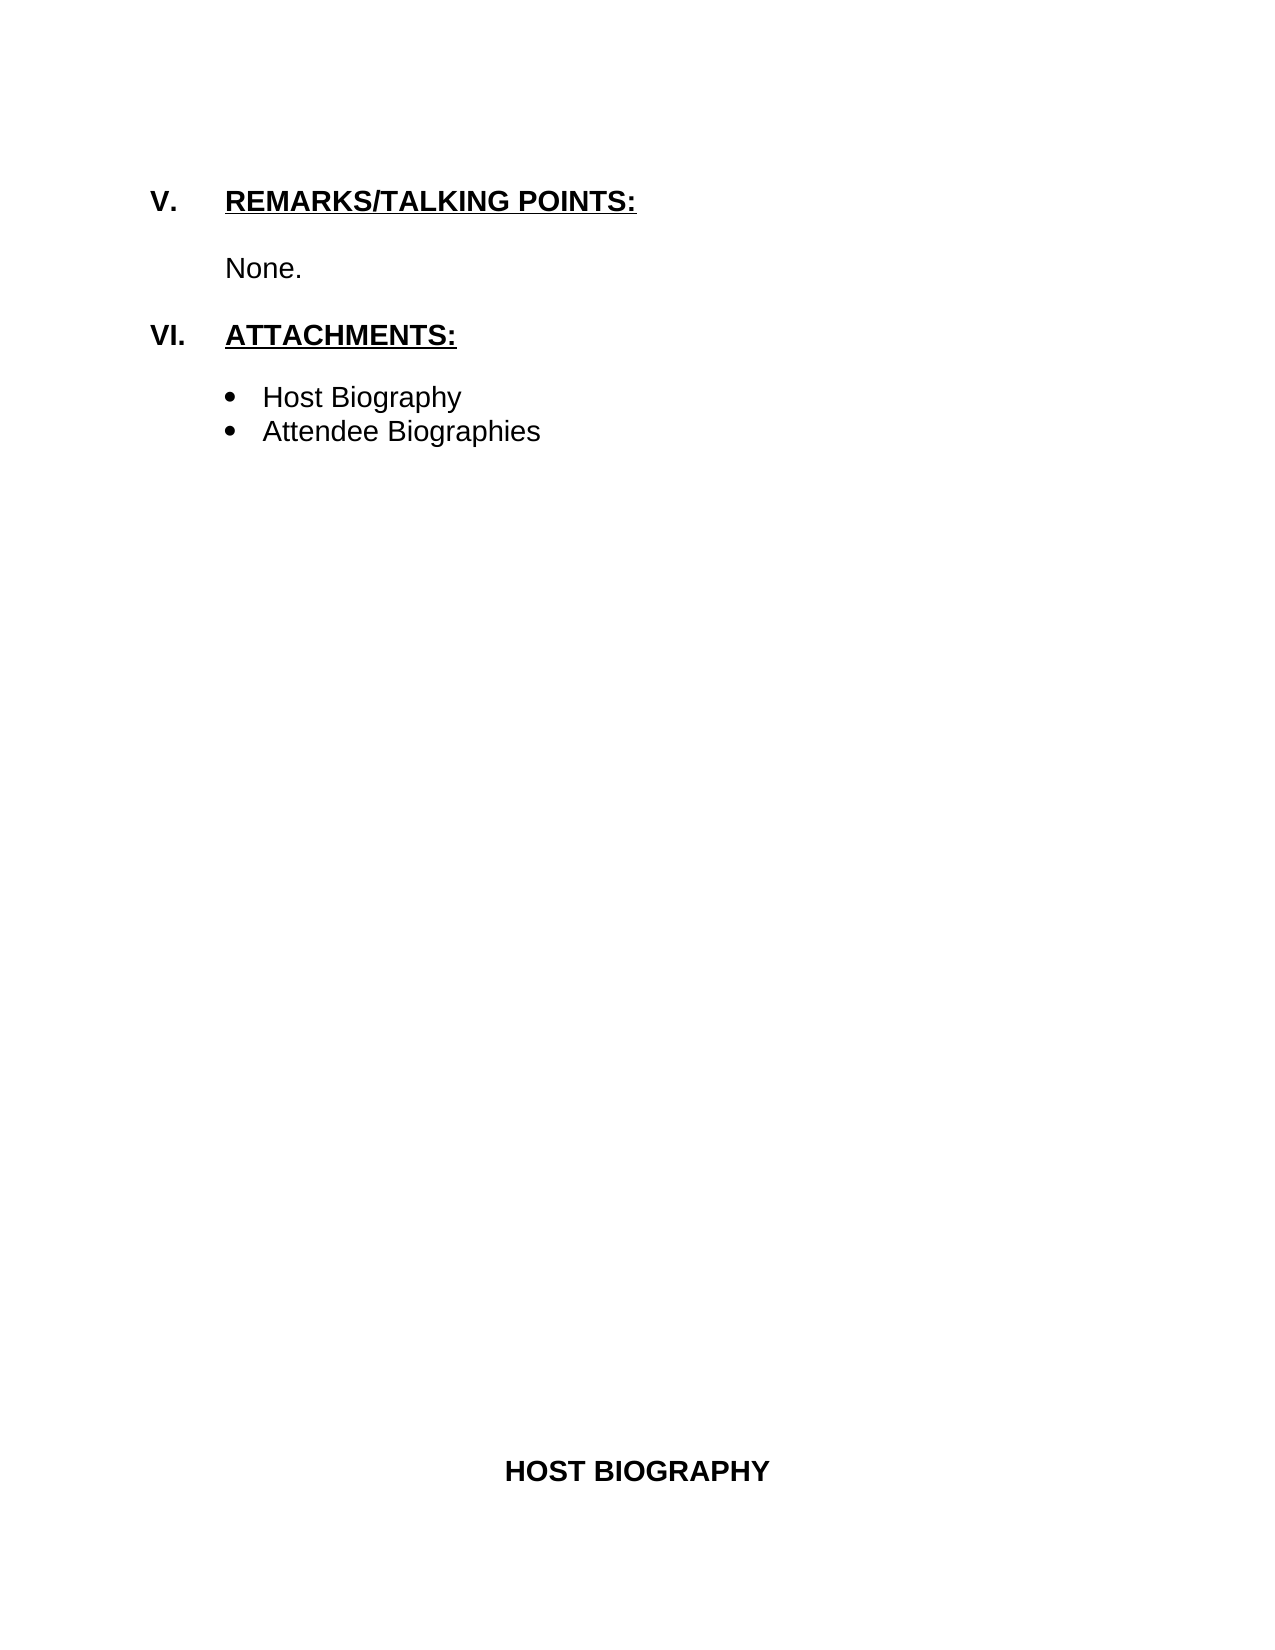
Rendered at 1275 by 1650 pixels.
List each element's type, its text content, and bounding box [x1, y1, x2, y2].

list ATTACHMENTS: [150, 318, 1125, 351]
list Host Biography [225, 380, 1125, 414]
list REMARKS/TALKING POINTS: [150, 183, 1125, 217]
text HOST BIOGRAPHY [150, 1454, 1125, 1487]
text None. [225, 251, 1125, 284]
list Attendee Biographies [225, 414, 1125, 447]
